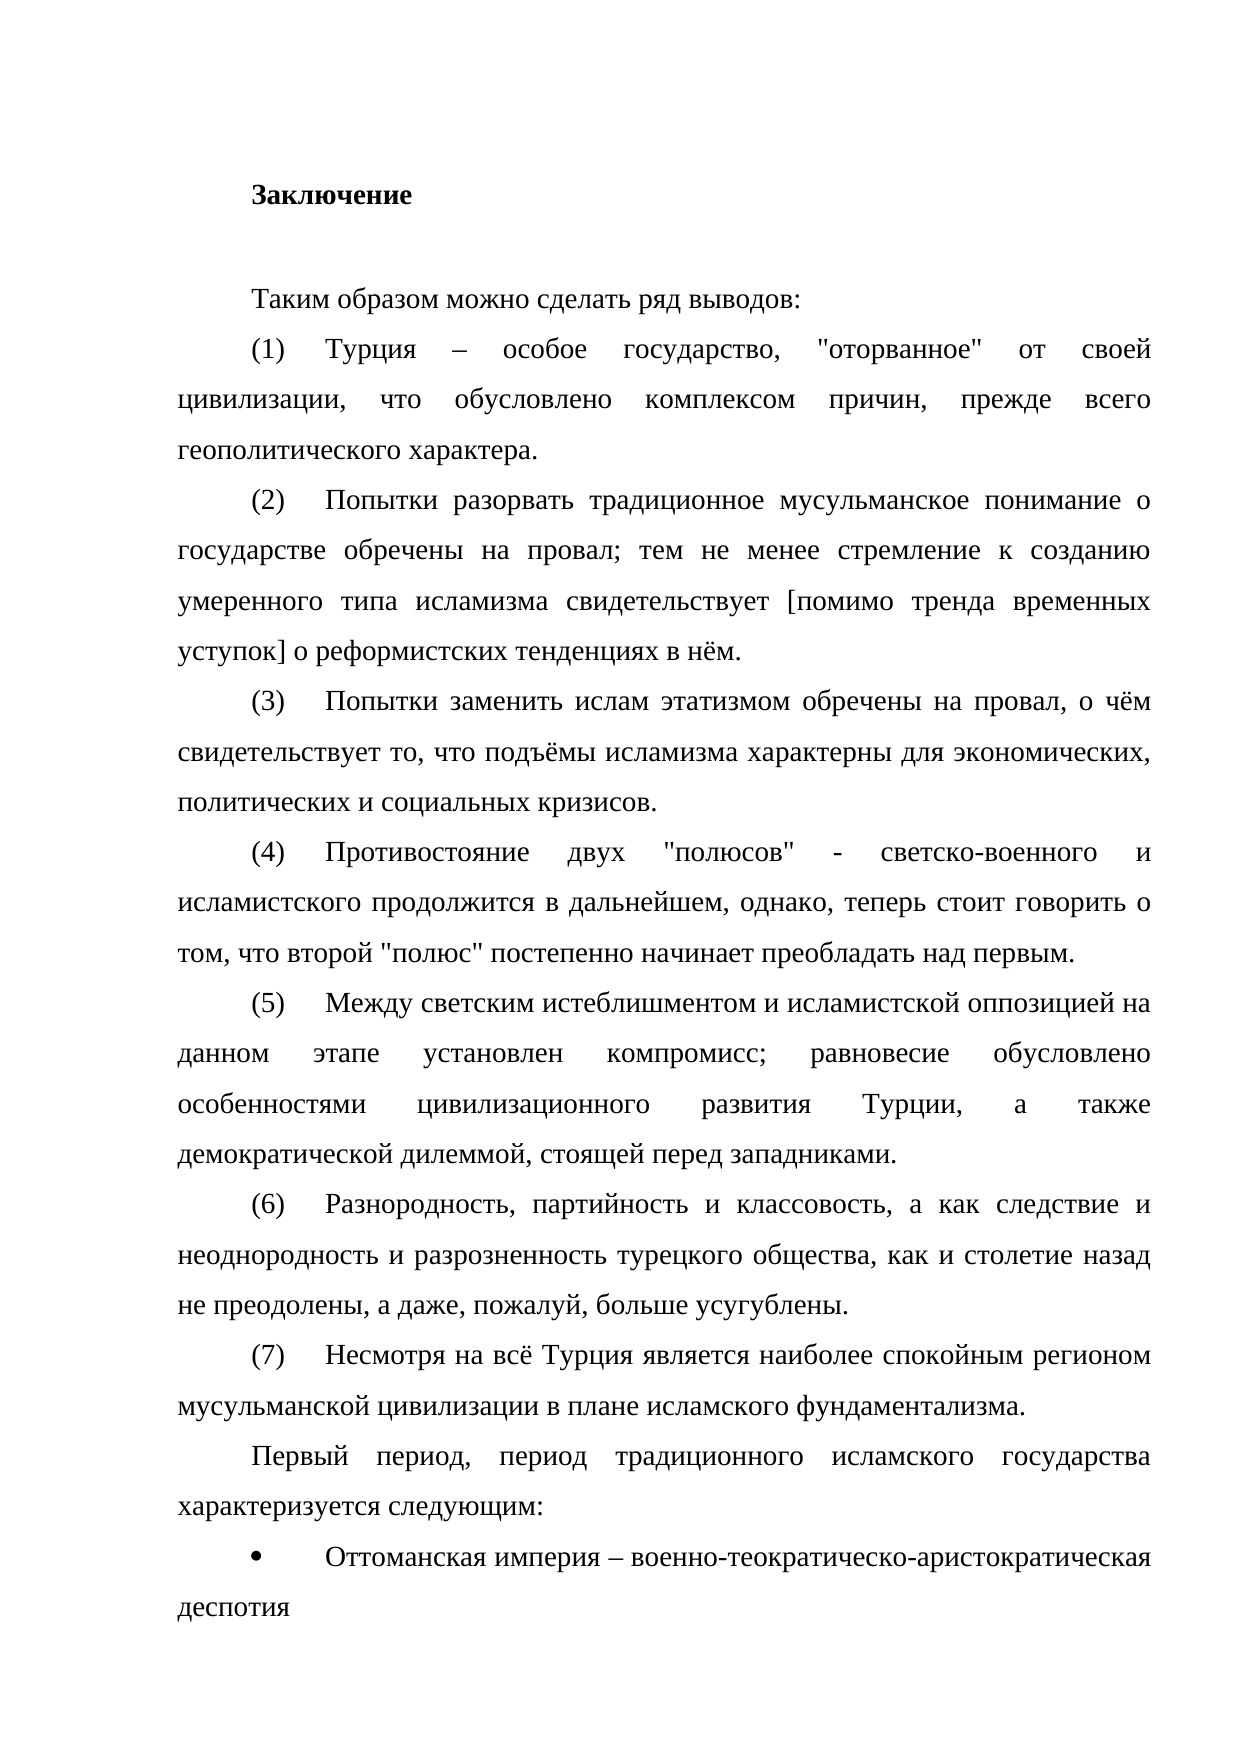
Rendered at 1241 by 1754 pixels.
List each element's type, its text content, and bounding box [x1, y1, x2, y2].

list Разнородность, партийность и классовость, а как следствие и неоднородность и разрозненность турецкого общества, как и столетие назад не преодолены, а даже, пожалуй, больше усугублены. [177, 1186, 1152, 1321]
list Попытки заменить ислам этатизмом обречены на провал, о чём свидетельствует то, что подъёмы исламизма характерны для экономических, политических и социальных кризисов. [177, 683, 1152, 817]
list Оттоманская империя – военно-теократическо-аристократическая деспотия [177, 1539, 1152, 1623]
list Между светским истеблишментом и исламистской оппозицией на данном этапе установлен компромисс; равновесие обусловлено особенностями цивилизационного развития Турции, а также демократической дилеммой, стоящей перед западниками. [177, 985, 1152, 1170]
list Несмотря на всё Турция является наиболее спокойным регионом мусульманской цивилизации в плане исламского фундаментализма. [177, 1337, 1152, 1421]
text Первый период, период традиционного исламского государства характеризуется следующим: [177, 1438, 1152, 1522]
list Попытки разорвать традиционное мусульманское понимание о государстве обречены на провал; тем не менее стремление к созданию умеренного типа исламизма свидетельствует [помимо тренда временных уступок] о реформистских тенденциях в нём. [177, 482, 1152, 667]
text Таким образом можно сделать ряд выводов: [177, 281, 1152, 314]
list Противостояние двух "полюсов" - светско-военного и исламистского продолжится в дальнейшем, однако, теперь стоит говорить о том, что второй "полюс" постепенно начинает преобладать над первым. [177, 834, 1152, 968]
list Турция – особое государство, "оторванное" от своей цивилизации, что обусловлено комплексом причин, прежде всего геополитического характера. [177, 331, 1152, 465]
subtitle Заключение [177, 177, 1152, 211]
